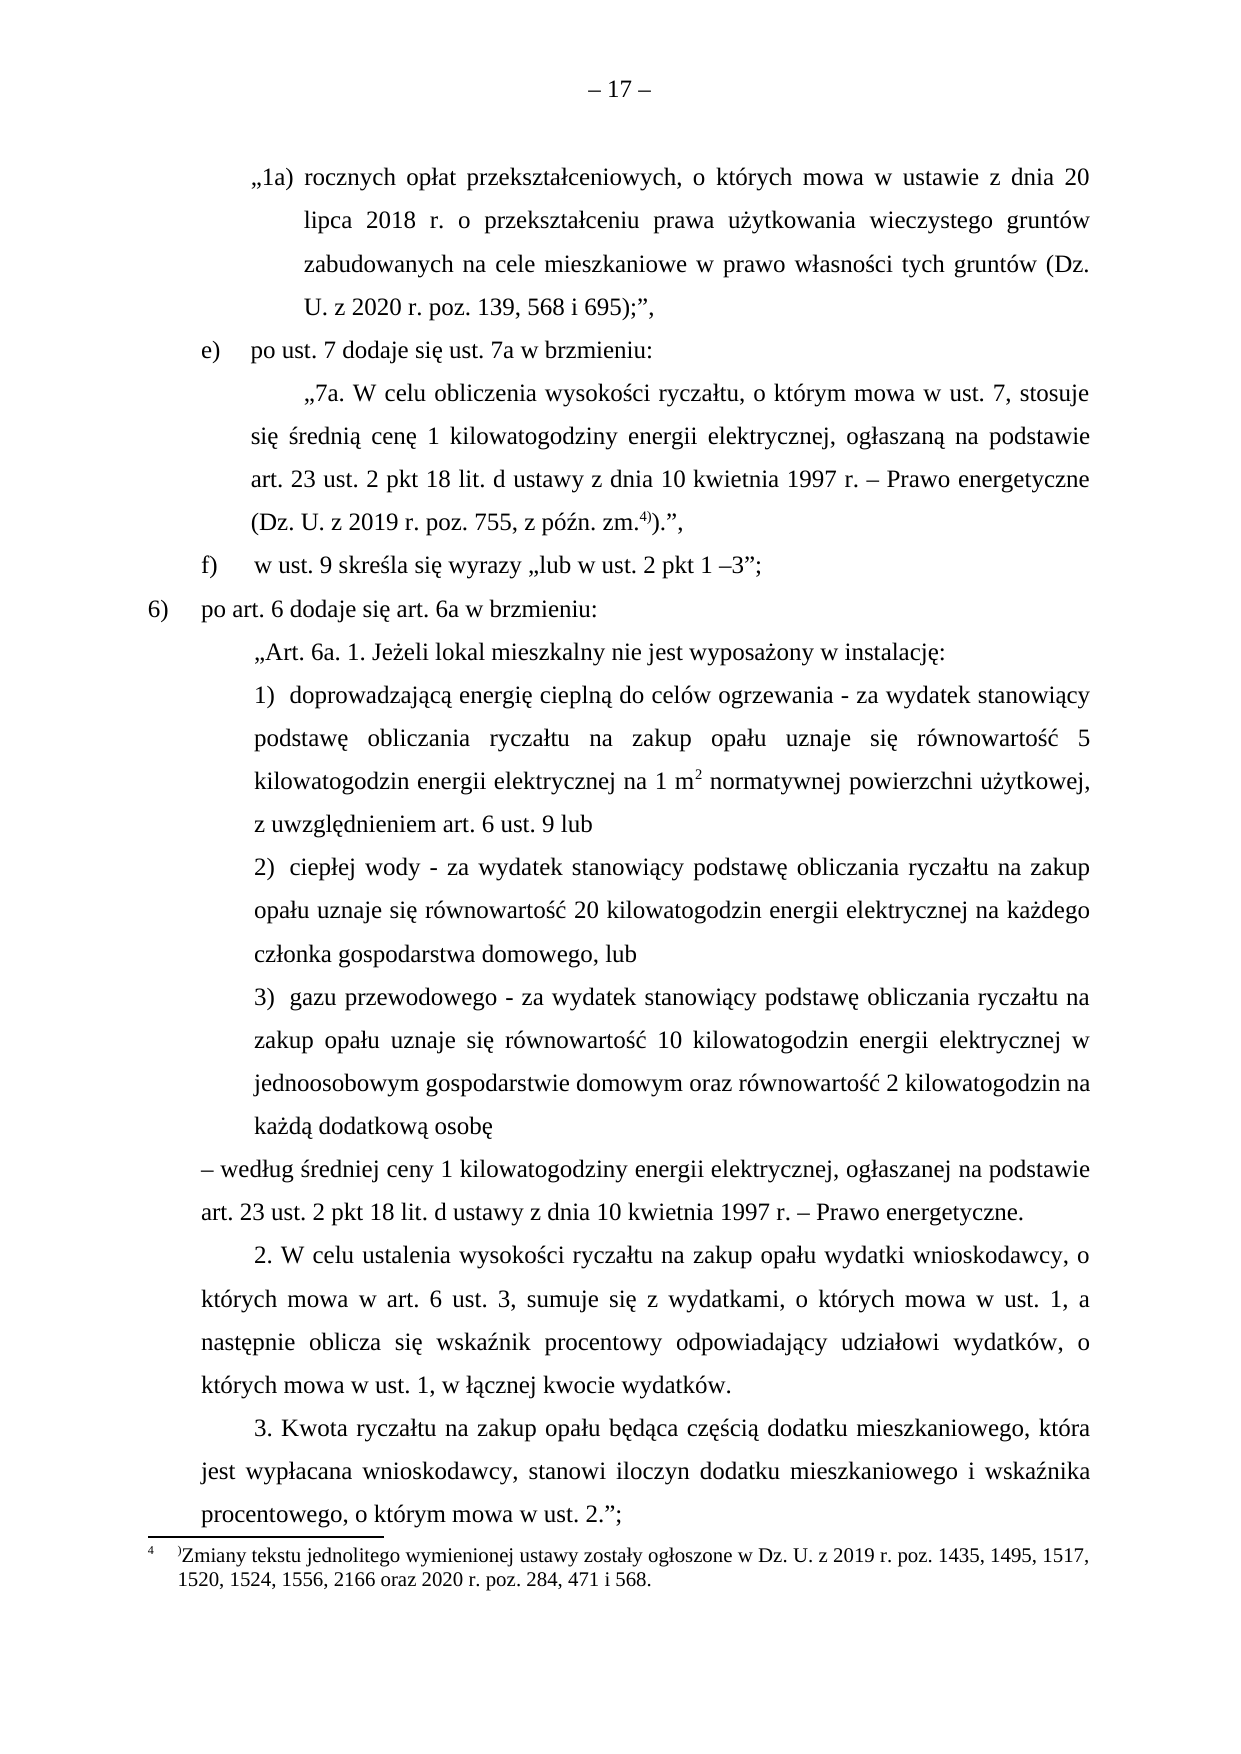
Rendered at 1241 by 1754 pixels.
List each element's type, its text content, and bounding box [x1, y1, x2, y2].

text „Art. 6a. 1. Jeżeli lokal mieszkalny nie jest wyposażony w instalację: [201, 637, 1091, 666]
text „7a. W celu obliczenia wysokości ryczałtu, o którym mowa w ust. 7, stosuje się średnią cenę 1 kilowatogodziny energii elektrycznej, ogłaszaną na podstawie art. 23 ust. 2 pkt 18 lit. d ustawy z dnia 10 kwietnia 1997 r. – Prawo energetyczne (Dz. U. z 2019 r. poz. 755, z późn. zm.)).”, [251, 378, 1091, 536]
text f) w ust. 9 skreśla się wyrazy „lub w ust. 2 pkt 1 –3”; [201, 551, 1091, 579]
text 1) doprowadzającą energię cieplną do celów ogrzewania - za wydatek stanowiący podstawę obliczania ryczałtu na zakup opału uznaje się równowartość 5 kilowatogodzin energii elektrycznej na 1 m2 normatywnej powierzchni użytkowej, z uwzględnieniem art. 6 ust. 9 lub [254, 680, 1091, 838]
text e) po ust. 7 dodaje się ust. 7a w brzmieniu: [201, 335, 1091, 364]
text 2) ciepłej wody - za wydatek stanowiący podstawę obliczania ryczałtu na zakup opału uznaje się równowartość 20 kilowatogodzin energii elektrycznej na każdego członka gospodarstwa domowego, lub [254, 852, 1091, 967]
text – według średniej ceny 1 kilowatogodziny energii elektrycznej, ogłaszanej na podstawie art. 23 ust. 2 pkt 18 lit. d ustawy z dnia 10 kwietnia 1997 r. – Prawo energetyczne. [201, 1154, 1091, 1226]
text 2. W celu ustalenia wysokości ryczałtu na zakup opału wydatki wnioskodawcy, o których mowa w art. 6 ust. 3, sumuje się z wydatkami, o których mowa w ust. 1, a następnie oblicza się wskaźnik procentowy odpowiadający udziałowi wydatków, o których mowa w ust. 1, w łącznej kwocie wydatków. [201, 1241, 1091, 1399]
text „1a) rocznych opłat przekształceniowych, o których mowa w ustawie z dnia 20 lipca 2018 r. o przekształceniu prawa użytkowania wieczystego gruntów zabudowanych na cele mieszkaniowe w prawo własności tych gruntów (Dz. U. z 2020 r. poz. 139, 568 i 695);”, [251, 162, 1091, 321]
text 6) po art. 6 dodaje się art. 6a w brzmieniu: [148, 594, 1091, 622]
text 3. Kwota ryczałtu na zakup opału będąca częścią dodatku mieszkaniowego, która jest wypłacana wnioskodawcy, stanowi iloczyn dodatku mieszkaniowego i wskaźnika procentowego, o którym mowa w ust. 2.”; [201, 1413, 1091, 1528]
text 3) gazu przewodowego - za wydatek stanowiący podstawę obliczania ryczałtu na zakup opału uznaje się równowartość 10 kilowatogodzin energii elektrycznej w jednoosobowym gospodarstwie domowym oraz równowartość 2 kilowatogodzin na każdą dodatkową osobę [254, 982, 1091, 1140]
